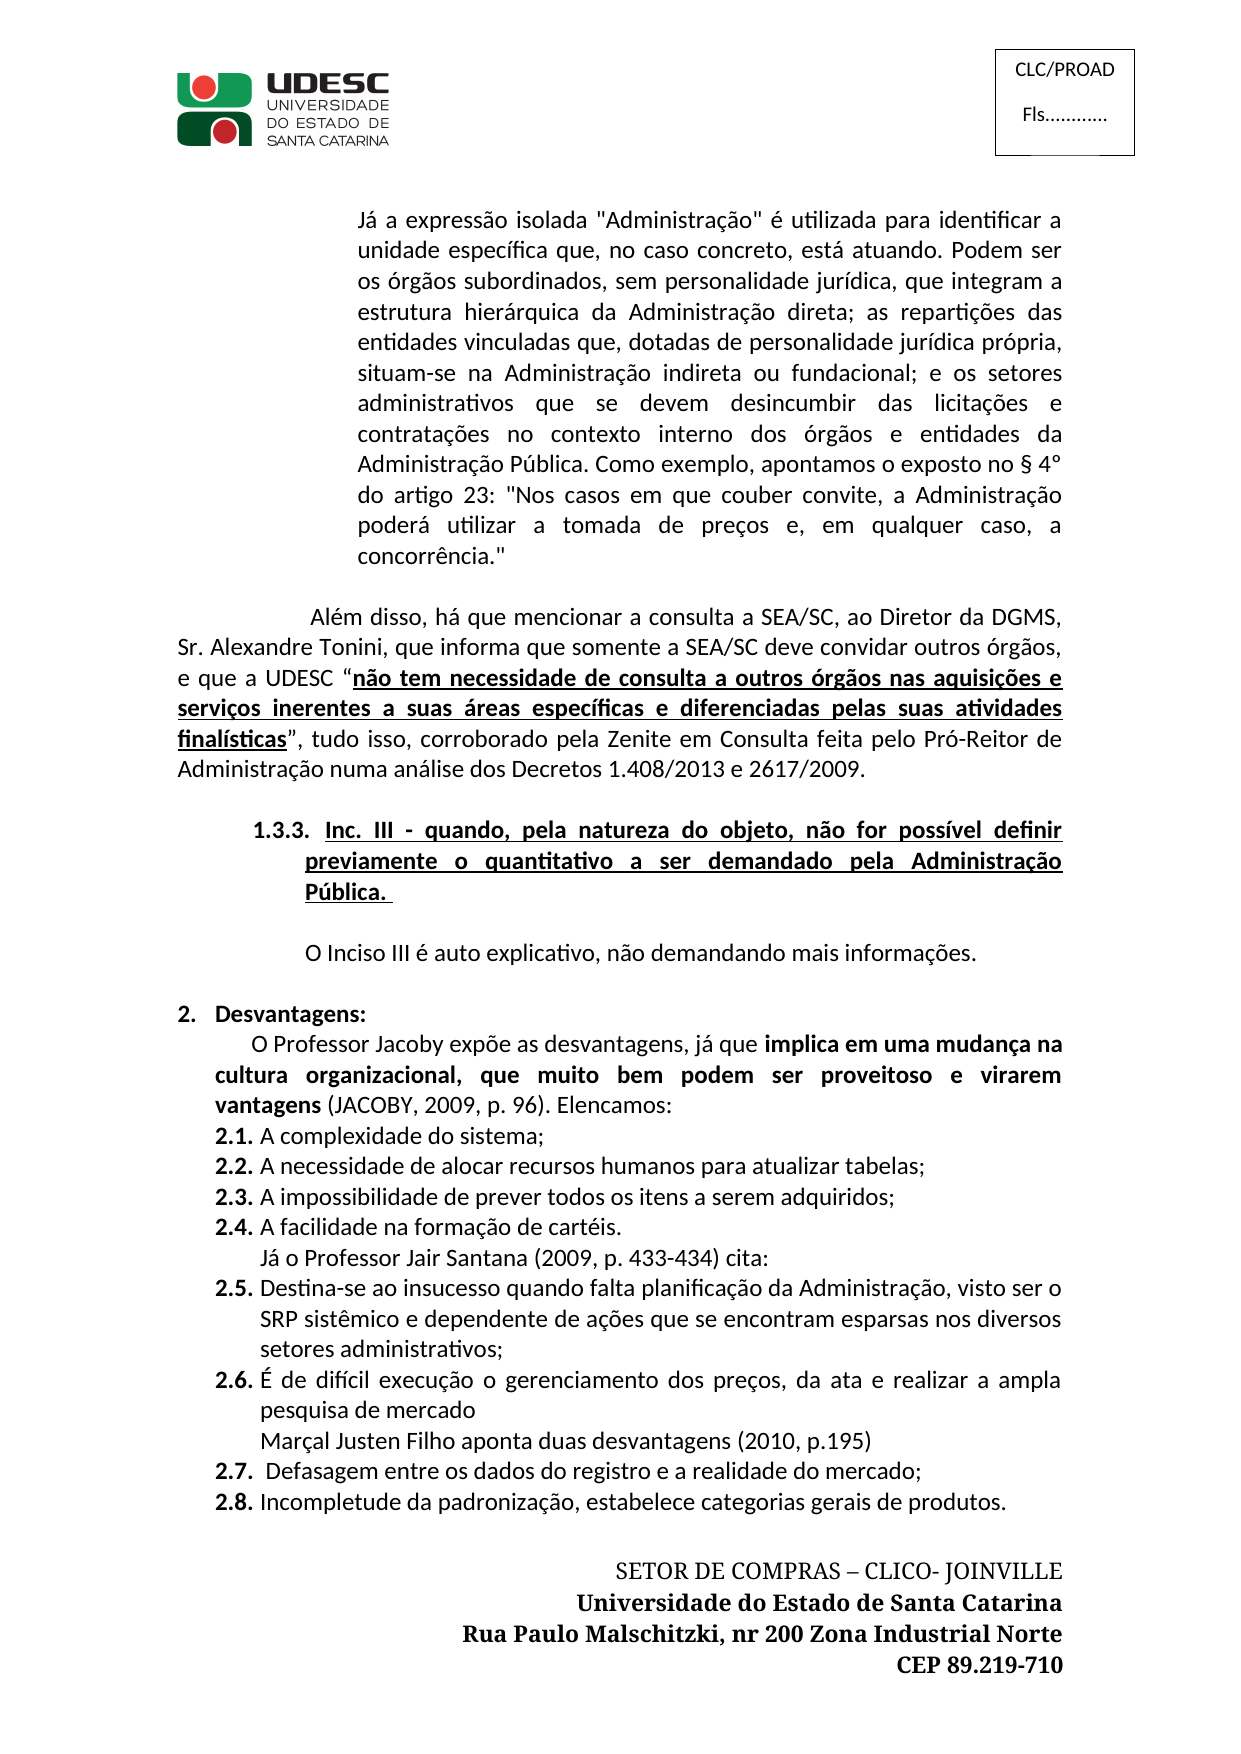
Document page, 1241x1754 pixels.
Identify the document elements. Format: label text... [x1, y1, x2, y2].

list Desvantagens: [177, 998, 1063, 1028]
list A facilidade na formação de cartéis. [215, 1211, 1063, 1242]
list A impossibilidade de prever todos os itens a serem adquiridos; [215, 1181, 1063, 1211]
list Além disso, há que mencionar a consulta a SEA/SC, ao Diretor da DGMS, Sr. Alexandre Tonini, que informa que somente a SEA/SC deve convidar outros órgãos, e que a UDESC “não tem necessidade de consulta a outros órgãos nas aquisições e serviços inerentes a suas áreas específicas e diferenciadas pelas suas atividades finalísticas”, tudo isso, corroborado pela Zenite em Consulta feita pelo Pró-Reitor de Administração numa análise dos Decretos 1.408/2013 e 2617/2009. [177, 720, 1063, 784]
list A necessidade de alocar recursos humanos para atualizar tabelas; [215, 1150, 1063, 1181]
list A complexidade do sistema; [215, 1120, 1063, 1150]
list O Professor Jacoby expõe as desvantagens, já que implica em uma mudança na cultura organizacional, que muito bem podem ser proveitoso e virarem vantagens (JACOBY, 2009, p. 96). Elencamos: [215, 1028, 1063, 1120]
list Incompletude da padronização, estabelece categorias gerais de produtos. [215, 1486, 1063, 1517]
list Marçal Justen Filho aponta duas desvantagens (2010, p.195) [260, 1425, 1063, 1456]
list Já o Professor Jair Santana (2009, p. 433-434) cita: [260, 1242, 1063, 1272]
list Já a expressão isolada "Administração" é utilizada para identificar a unidade específica que, no caso concreto, está atuando. Podem ser os órgãos subordinados, sem personalidade jurídica, que integram a estrutura hierárquica da Administração direta; as repartições das entidades vinculadas que, dotadas de personalidade jurídica própria, situam-se na Administração indireta ou fundacional; e os setores administrativos que se devem desincumbir das licitações e contratações no contexto interno dos órgãos e entidades da Administração Pública. Como exemplo, apontamos o exposto no § 4º do artigo 23: "Nos casos em que couber convite, a Administração poderá utilizar a tomada de preços e, em qualquer caso, a concorrência." [357, 204, 1063, 570]
list O Inciso III é auto explicativo, não demandando mais informações. [177, 937, 1063, 967]
list É de difícil execução o gerenciamento dos preços, da ata e realizar a ampla pesquisa de mercado [215, 1364, 1063, 1425]
picture [177, 73, 389, 146]
list Defasagem entre os dados do registro e a realidade do mercado; [215, 1456, 1063, 1486]
list Inc. III - quando, pela natureza do objeto, não for possível definir previamente o quantitativo a ser demandado pela Administração Pública. [252, 814, 1063, 906]
list Além disso, há que mencionar a consulta a SEA/SC, ao Diretor da DGMS, Sr. Alexandre Tonini, que informa que somente a SEA/SC deve convidar outros órgãos, e que a UDESC “não tem necessidade de consulta a outros órgãos nas aquisições e serviços inerentes a suas áreas específicas e diferenciadas pelas suas atividades finalísticas”, tudo isso, corroborado pela Zenite em Consulta feita pelo Pró-Reitor de Administração numa análise dos Decretos 1.408/2013 e 2617/2009. [177, 601, 1063, 719]
list Destina-se ao insucesso quando falta planificação da Administração, visto ser o SRP sistêmico e dependente de ações que se encontram esparsas nos diversos setores administrativos; [215, 1272, 1063, 1364]
